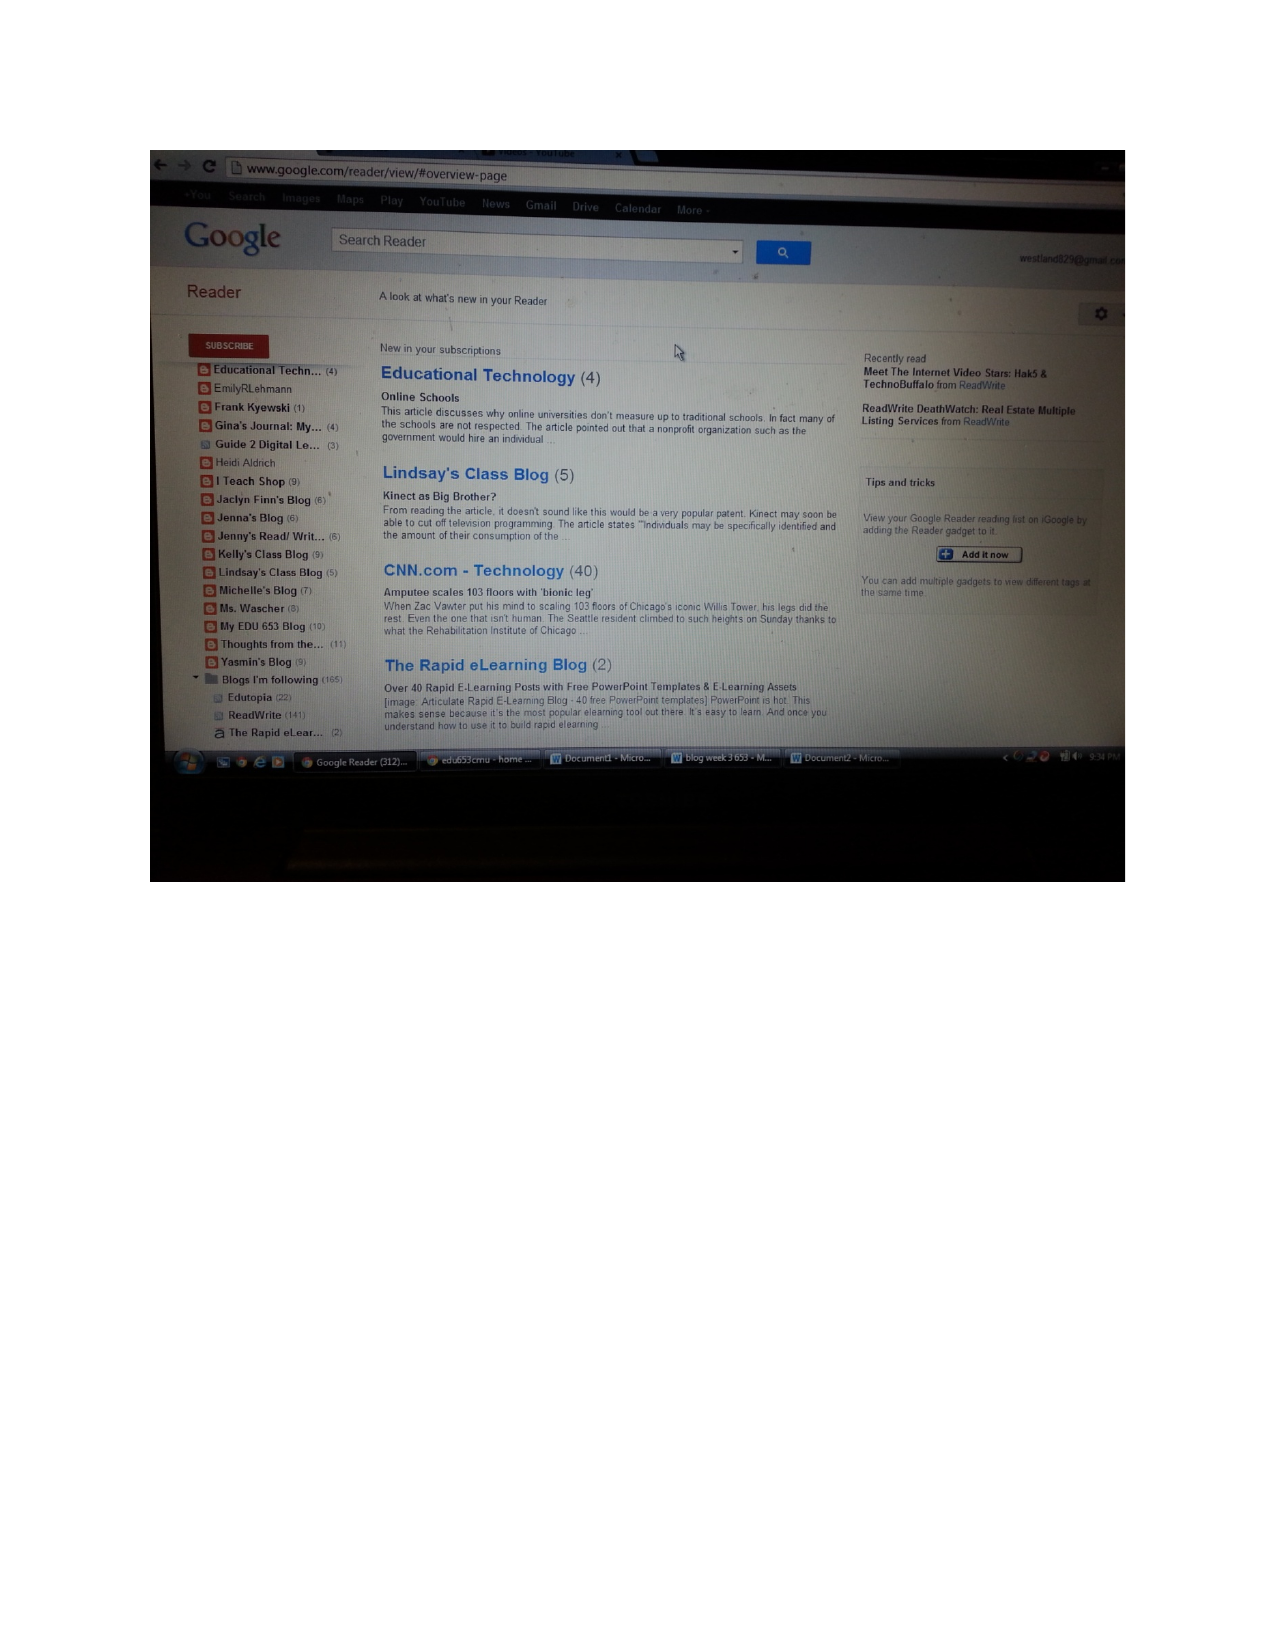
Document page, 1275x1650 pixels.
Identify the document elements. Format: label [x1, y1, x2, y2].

picture [150, 150, 1125, 882]
